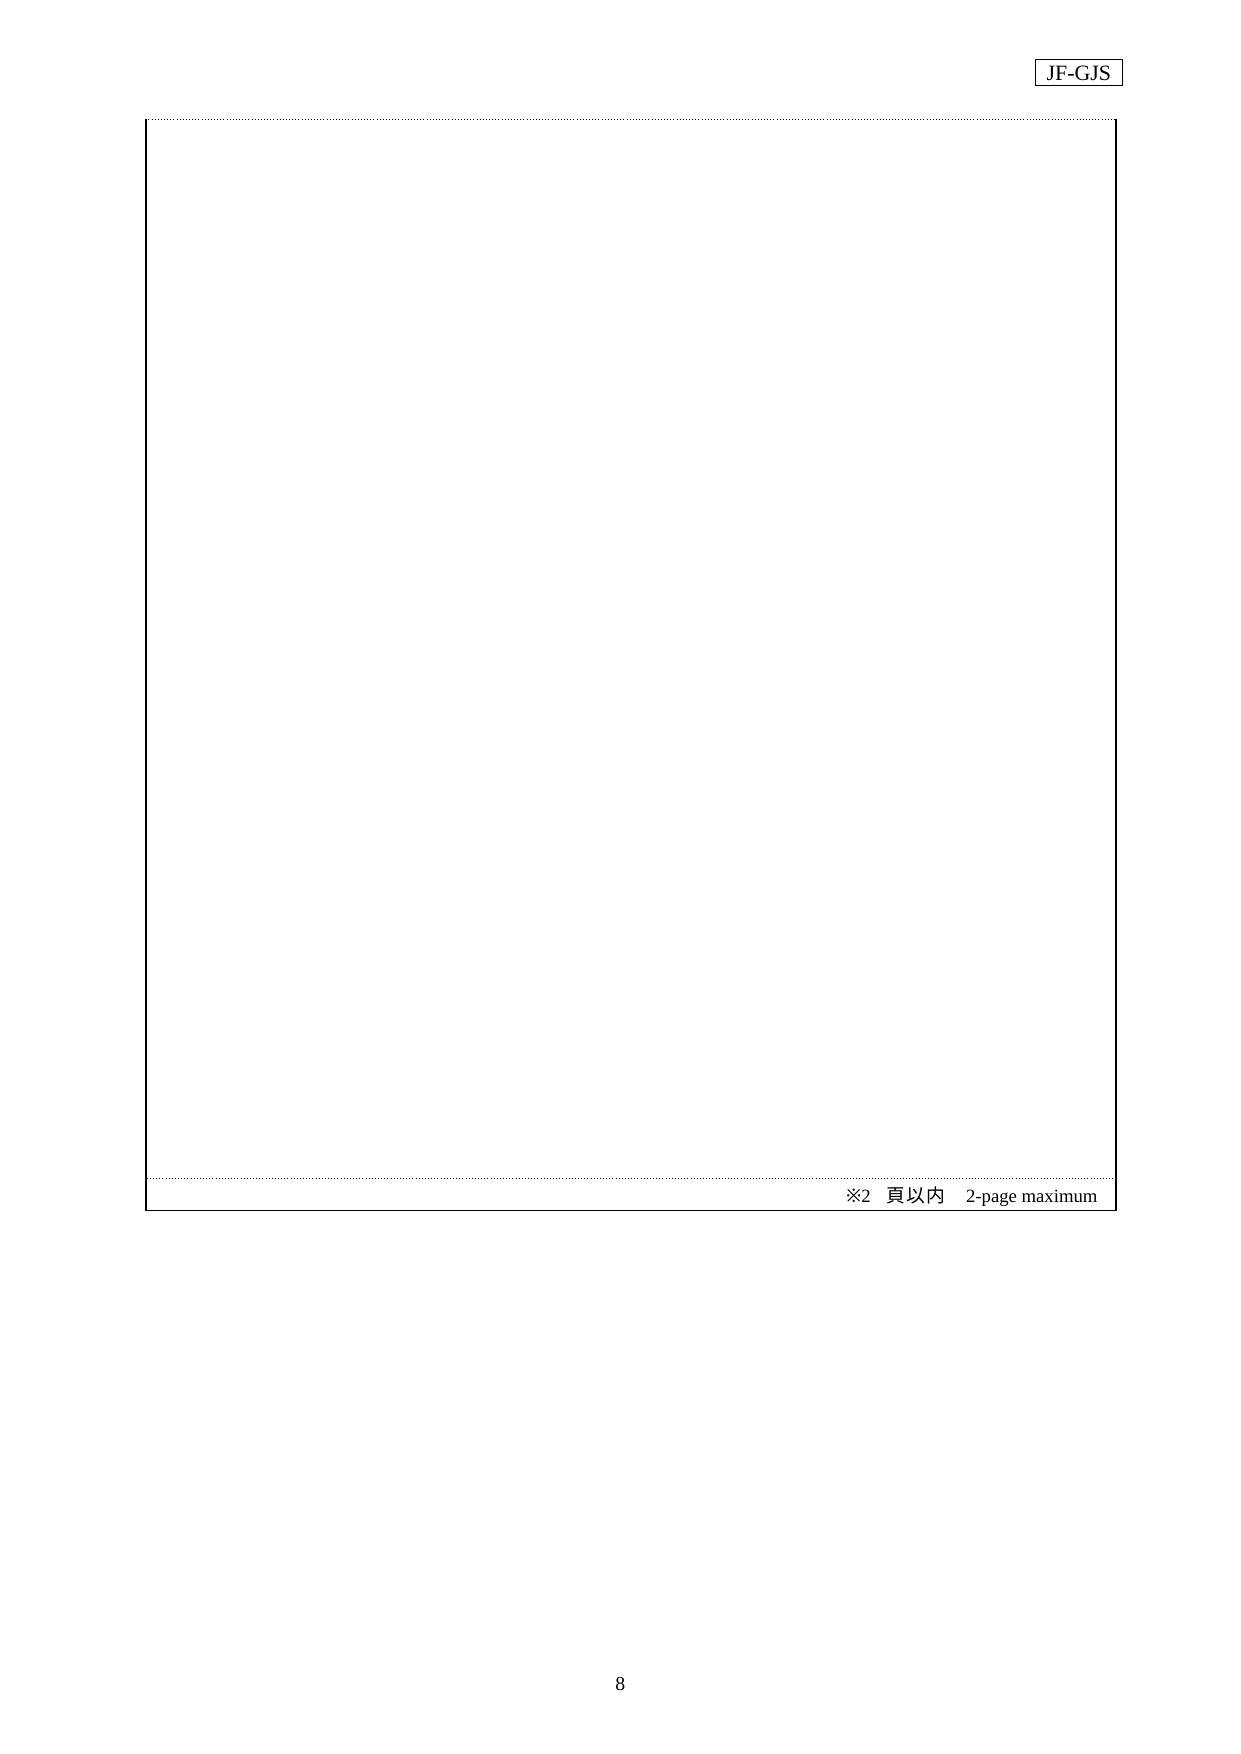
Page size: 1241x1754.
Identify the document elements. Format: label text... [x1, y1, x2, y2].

table_cell [147, 119, 1115, 1178]
table_cell ※2頁以内 2-page maximum [147, 1178, 1115, 1209]
